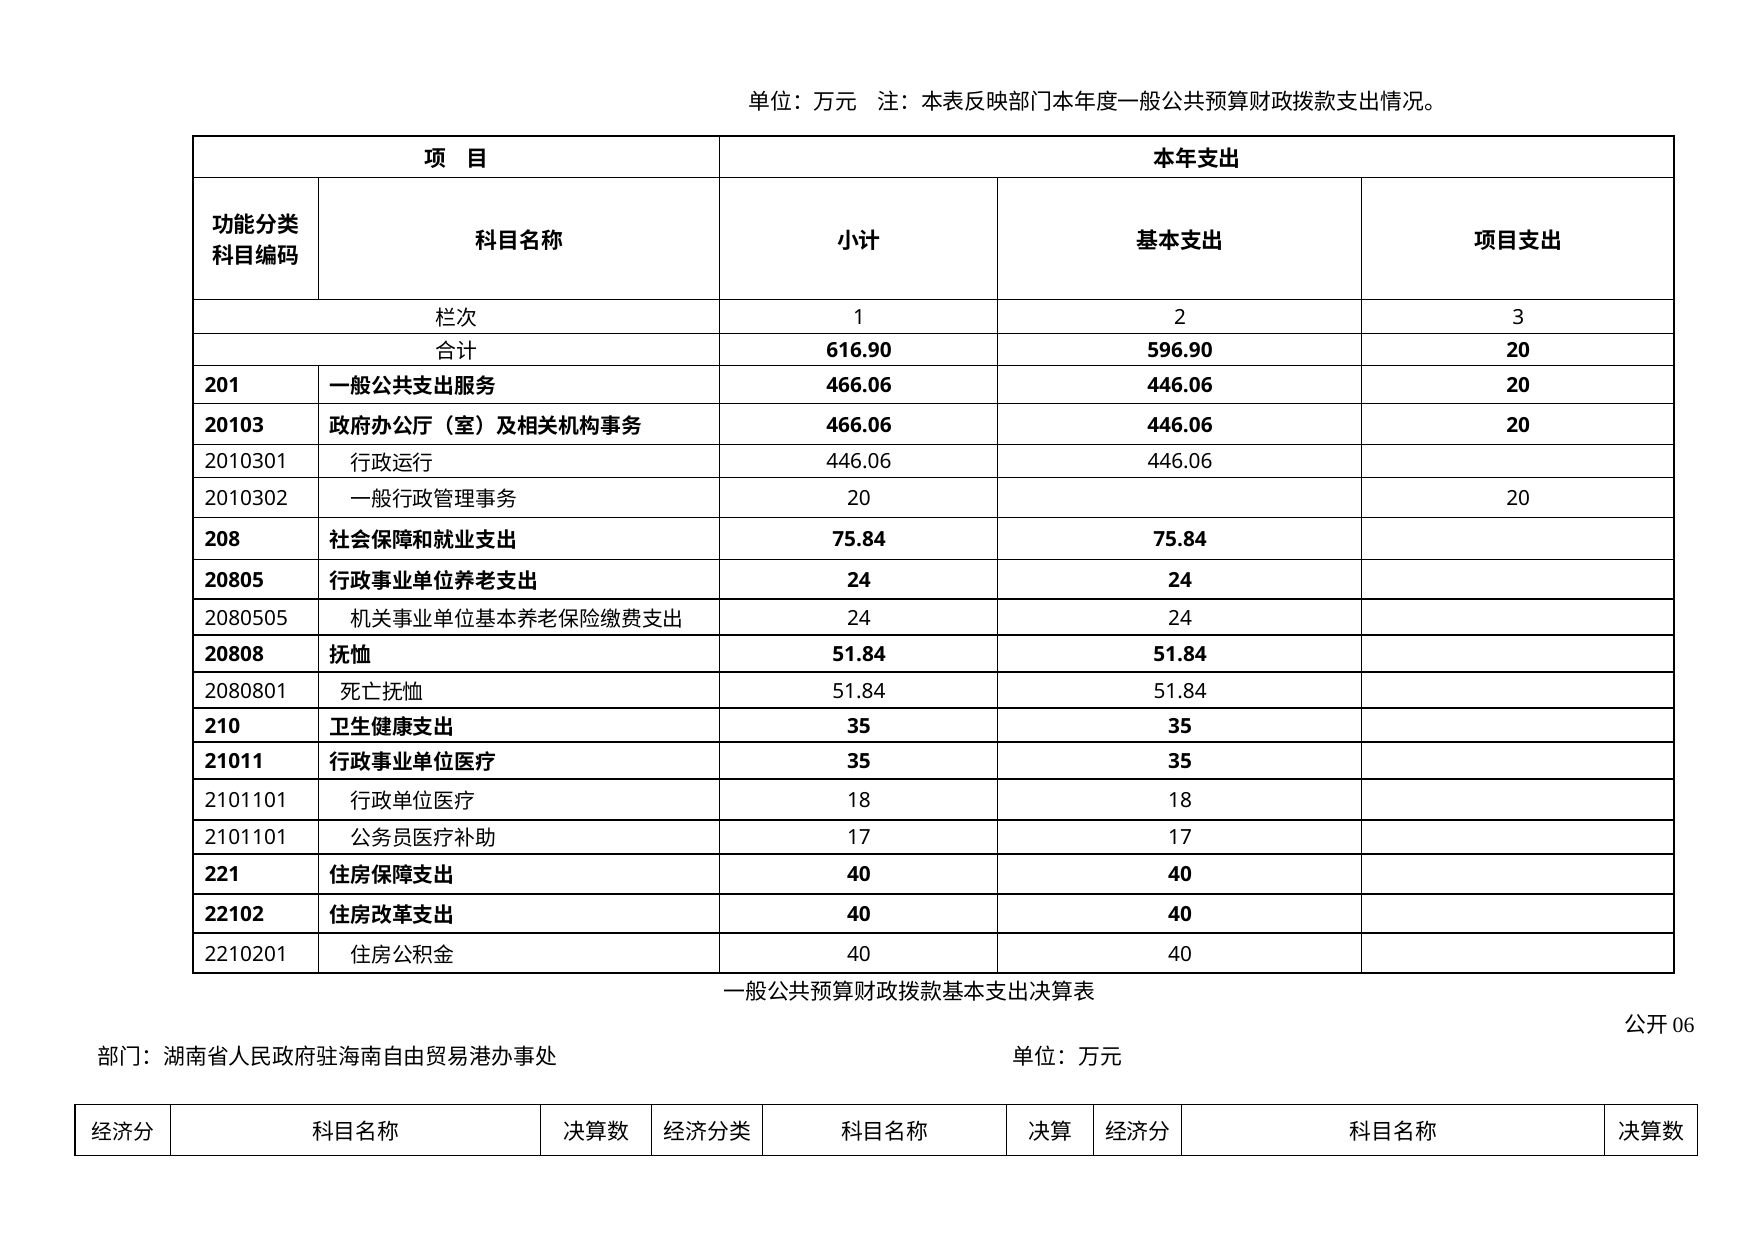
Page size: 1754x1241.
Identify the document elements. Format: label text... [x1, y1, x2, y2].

table_cell 科目名称 [763, 1105, 1006, 1155]
table_cell 决算数 [1007, 1105, 1093, 1155]
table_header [75, 84, 1697, 974]
table_cell 科目名称 [1182, 1105, 1604, 1155]
table_cell 科目名称 [171, 1105, 540, 1155]
table_cell 经济分类科目编码 [1094, 1105, 1181, 1155]
table_header [75, 974, 1697, 1104]
table_cell 经济分类科目编码 [652, 1105, 762, 1155]
table_cell 决算数 [541, 1105, 651, 1155]
table_cell 决算数 [1605, 1105, 1697, 1155]
table_cell 经济分类科目编码 [76, 1105, 170, 1155]
